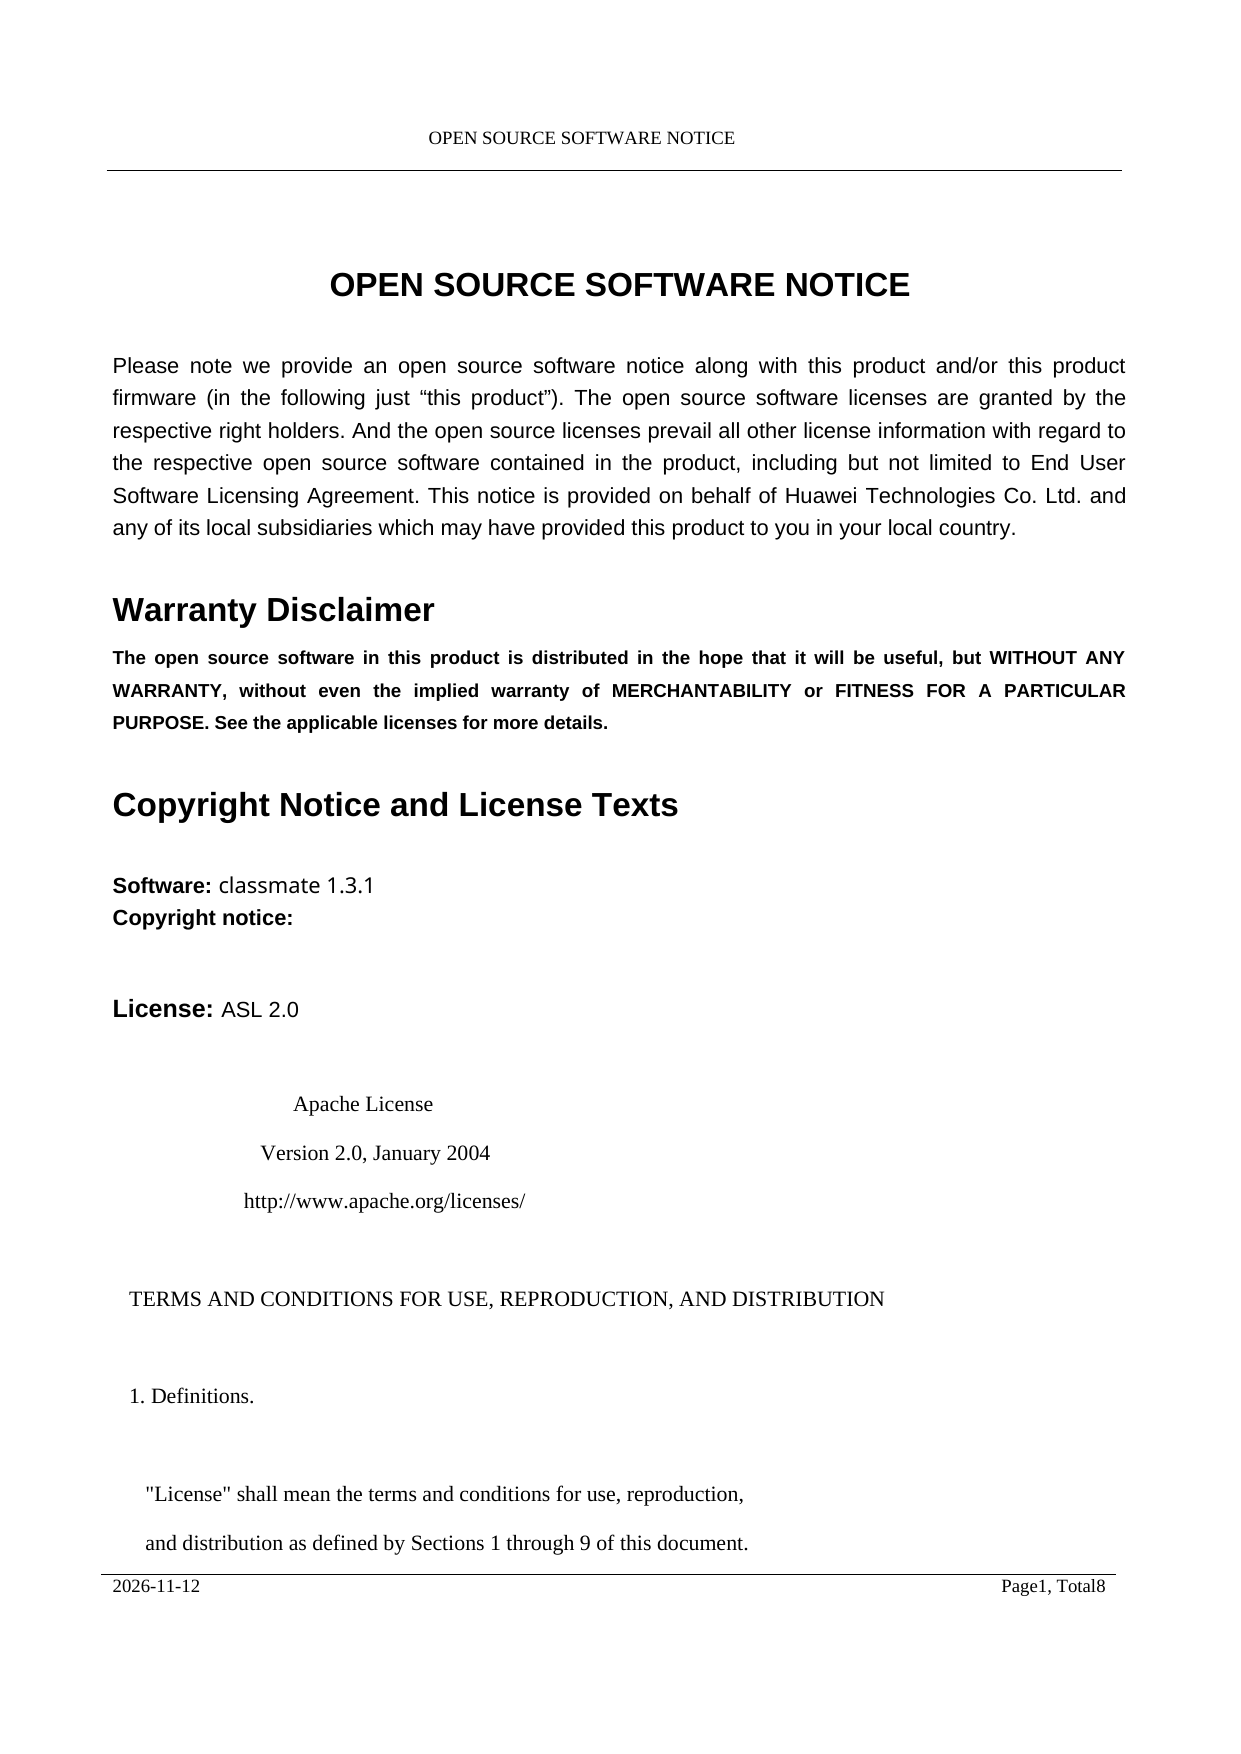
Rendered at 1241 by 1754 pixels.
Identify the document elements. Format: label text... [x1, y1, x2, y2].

text Copyright notice: [112, 901, 1128, 934]
text Copyright Notice and License Texts [112, 771, 1128, 836]
text The open source software in this product is distributed in the hope that it will be useful, but WITHOUT ANY WARRANTY, without even the implied warranty of MERCHANTABILITY or FITNESS FOR A PARTICULAR PURPOSE. See the applicable licenses for more details. [112, 641, 1128, 739]
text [112, 1038, 1128, 1558]
text Please note we provide an open source software notice along with this product and/or this product firmware (in the following just “this product”). The open source software licenses are granted by the respective right holders. And the open source licenses prevail all other license information with regard to the respective open source software contained in the product, including but not limited to End User Software Licensing Agreement. This notice is provided on behalf of Huawei Technologies Co. Ltd. and any of its local subsidiaries which may have provided this product to you in your local country. [112, 349, 1128, 544]
text Software: classmate 1.3.1 [112, 869, 1128, 901]
text OPEN SOURCE SOFTWARE NOTICE [112, 251, 1128, 316]
text License: ASL 2.0 [112, 992, 1128, 1024]
text Warranty Disclaimer [112, 576, 1128, 641]
